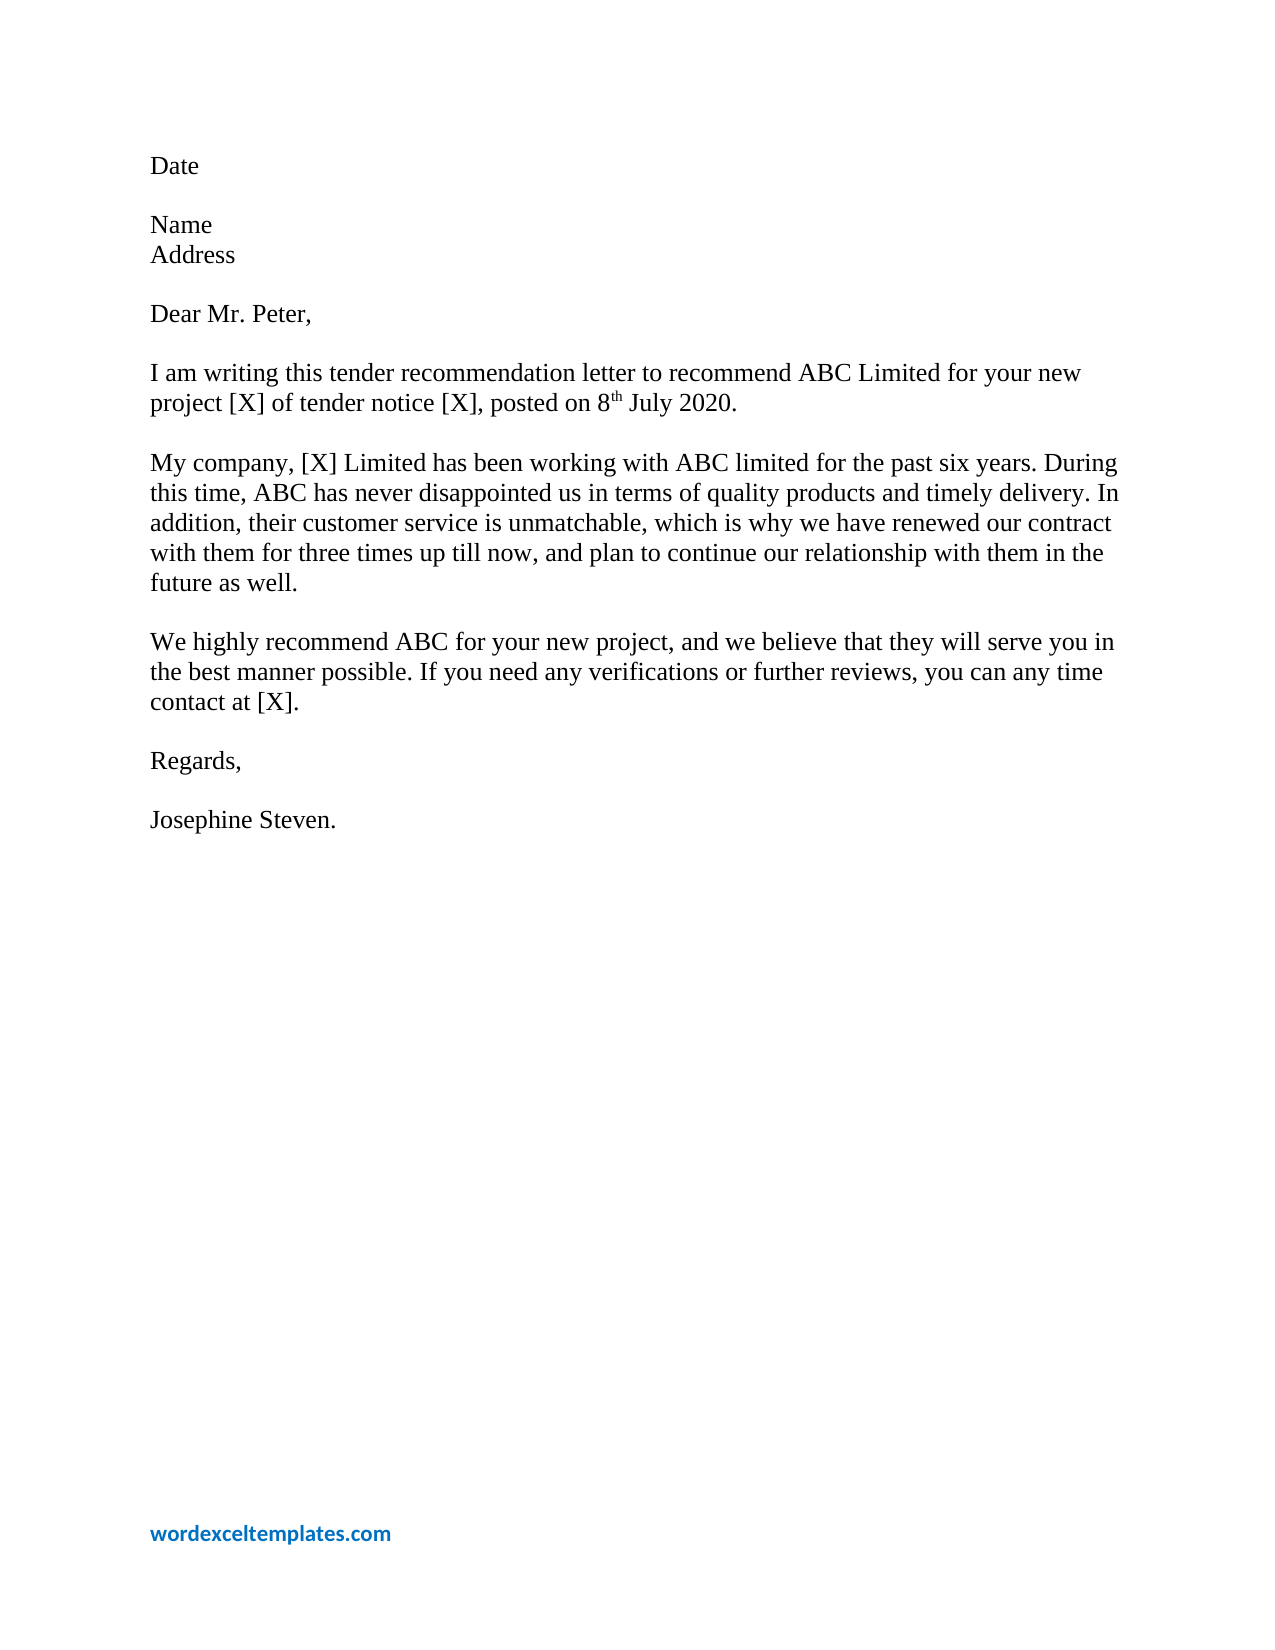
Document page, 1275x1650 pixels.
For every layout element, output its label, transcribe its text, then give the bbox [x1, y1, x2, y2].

text Name Address [150, 209, 1125, 269]
text Josephine Steven. [150, 804, 1125, 834]
text Dear Mr. Peter, [150, 298, 1125, 328]
text Date [150, 150, 1125, 180]
text Regards, [150, 745, 1125, 775]
text I am writing this tender recommendation letter to recommend ABC Limited for your new project [X] of tender notice [X], posted on 8th July 2020. [150, 357, 1125, 417]
text My company, [X] Limited has been working with ABC limited for the past six years. During this time, ABC has never disappointed us in terms of quality products and timely delivery. In addition, their customer service is unmatchable, which is why we have renewed our contract with them for three times up till now, and plan to continue our relationship with them in the future as well. [150, 447, 1125, 597]
text We highly recommend ABC for your new project, and we believe that they will serve you in the best manner possible. If you need any verifications or further reviews, you can any time contact at [X]. [150, 626, 1125, 716]
